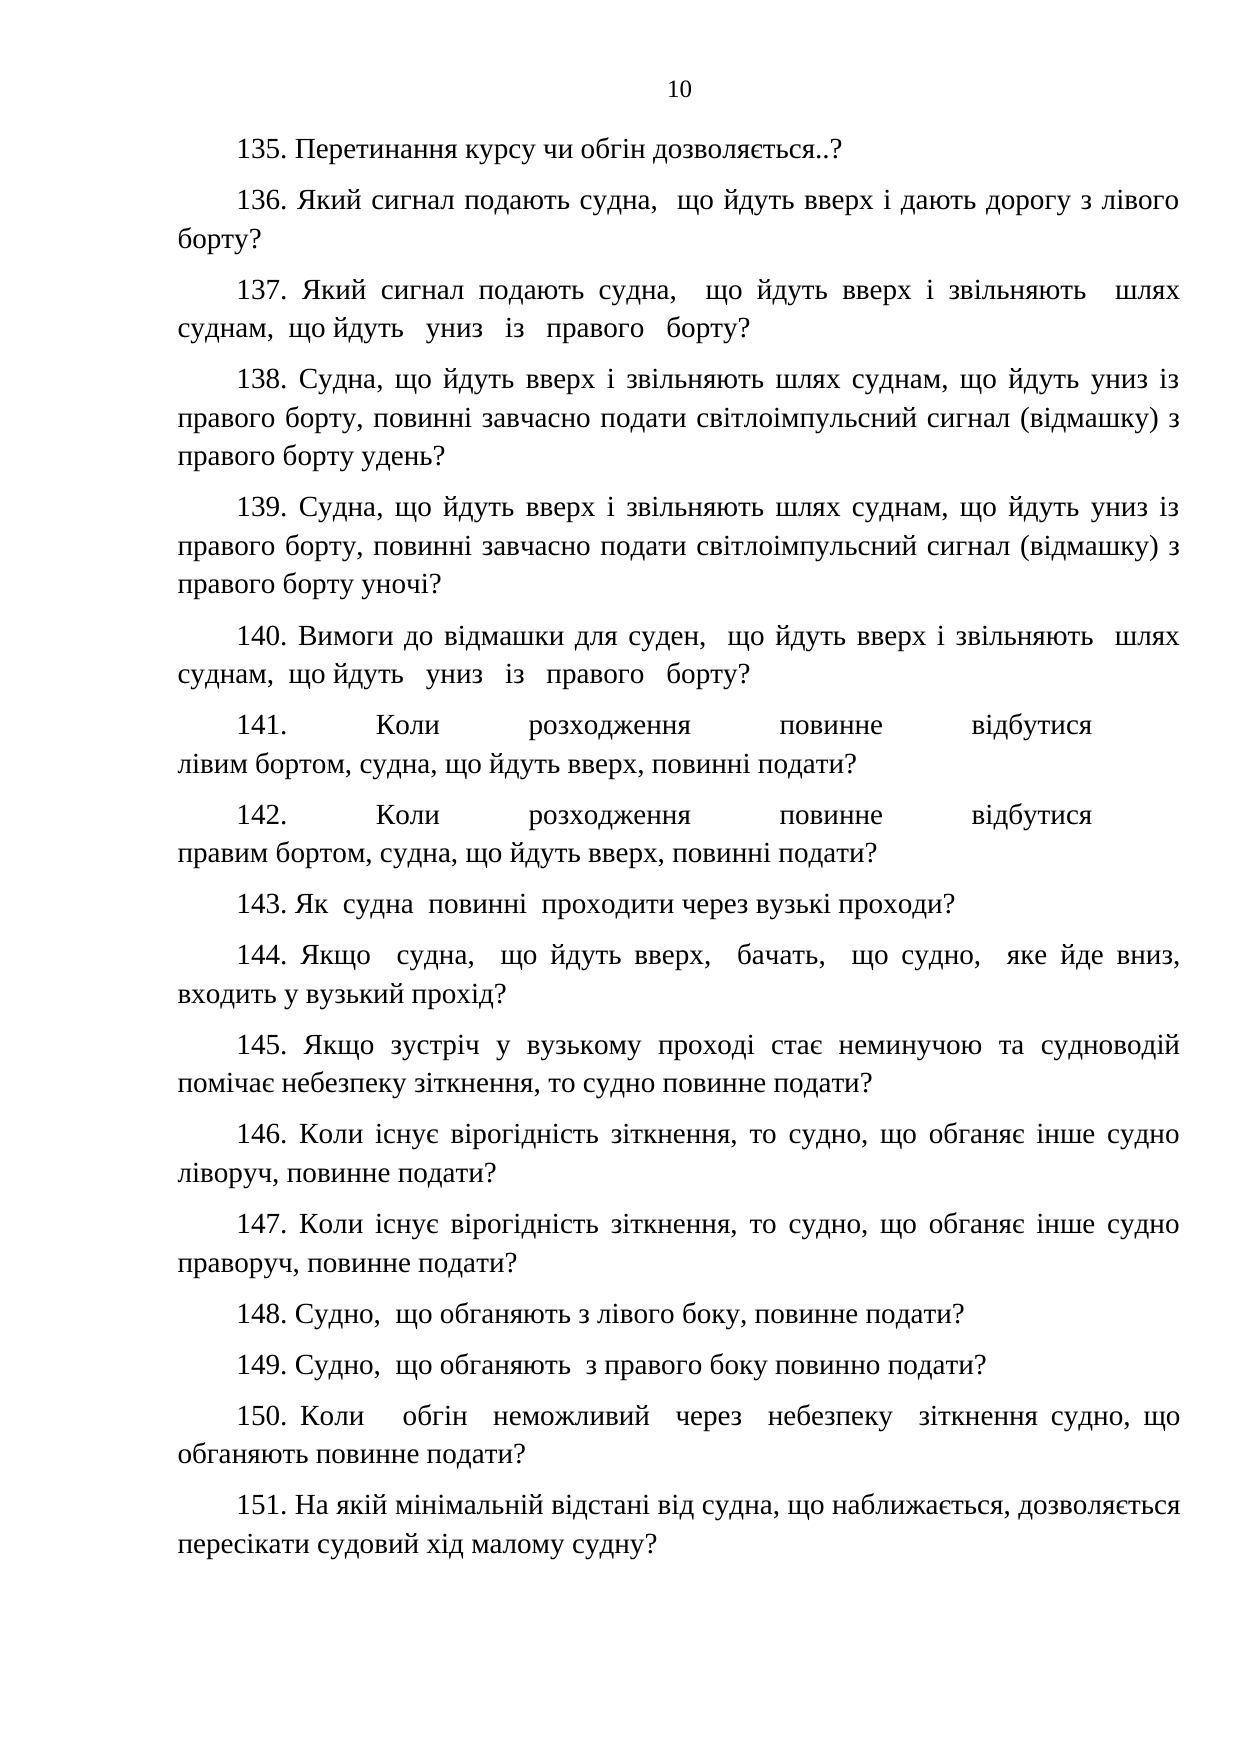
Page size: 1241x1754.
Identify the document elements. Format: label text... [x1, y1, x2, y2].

text 150. Коли обгін неможливий через небезпеку зіткнення судно, що обганяють повинне подати? [177, 1398, 1181, 1470]
text 135. Перетинання курсу чи обгін дозволяється..? [177, 131, 1181, 165]
text 140. Вимоги до відмашки для суден, що йдуть вверх і звільняють шлях суднам, що йдуть униз із правого борту? [177, 618, 1181, 690]
text 146. Коли існує вірогідність зіткнення, то судно, що обганяє інше судно ліворуч, повинне подати? [177, 1117, 1181, 1189]
text 144. Якщо судна, що йдуть вверх, бачать, що судно, яке йде вниз, входить у вузький прохід? [177, 937, 1181, 1009]
text 143. Як судна повинні проходити через вузькі проходи? [177, 886, 1181, 920]
text 148. Судно, що обганяють з лівого боку, повинне подати? [177, 1296, 1181, 1329]
text 137. Який сигнал подають судна, що йдуть вверх і звільняють шлях суднам, що йдуть униз із правого борту? [177, 272, 1181, 344]
text 145. Якщо зустріч у вузькому проході стає неминучою та судноводій помічає небезпеку зіткнення, то судно повинне подати? [177, 1027, 1181, 1099]
text 141. Коли розходження повинне відбутися лівим бортом, судна, що йдуть вверх, повинні подати? [177, 707, 1181, 779]
text 136. Який сигнал подають судна, що йдуть вверх і дають дорогу з лівого борту? [177, 182, 1181, 254]
text 139. Судна, що йдуть вверх і звільняють шлях суднам, що йдуть униз із правого борту, повинні завчасно подати світлоімпульсний сигнал (відмашку) з правого борту уночі? [177, 489, 1181, 600]
text 149. Судно, що обганяють з правого боку повинно подати? [177, 1347, 1181, 1380]
text 151. На якій мінімальній відстані від судна, що наближається, дозволяється пересікати судовий хід малому судну? [177, 1487, 1181, 1559]
text 142. Коли розходження повинне відбутися правим бортом, судна, що йдуть вверх, повинні подати? [177, 797, 1181, 869]
text 138. Судна, що йдуть вверх і звільняють шлях суднам, що йдуть униз із правого борту, повинні завчасно подати світлоімпульсний сигнал (відмашку) з правого борту удень? [177, 361, 1181, 472]
text 147. Коли існує вірогідність зіткнення, то судно, що обганяє інше судно праворуч, повинне подати? [177, 1206, 1181, 1278]
